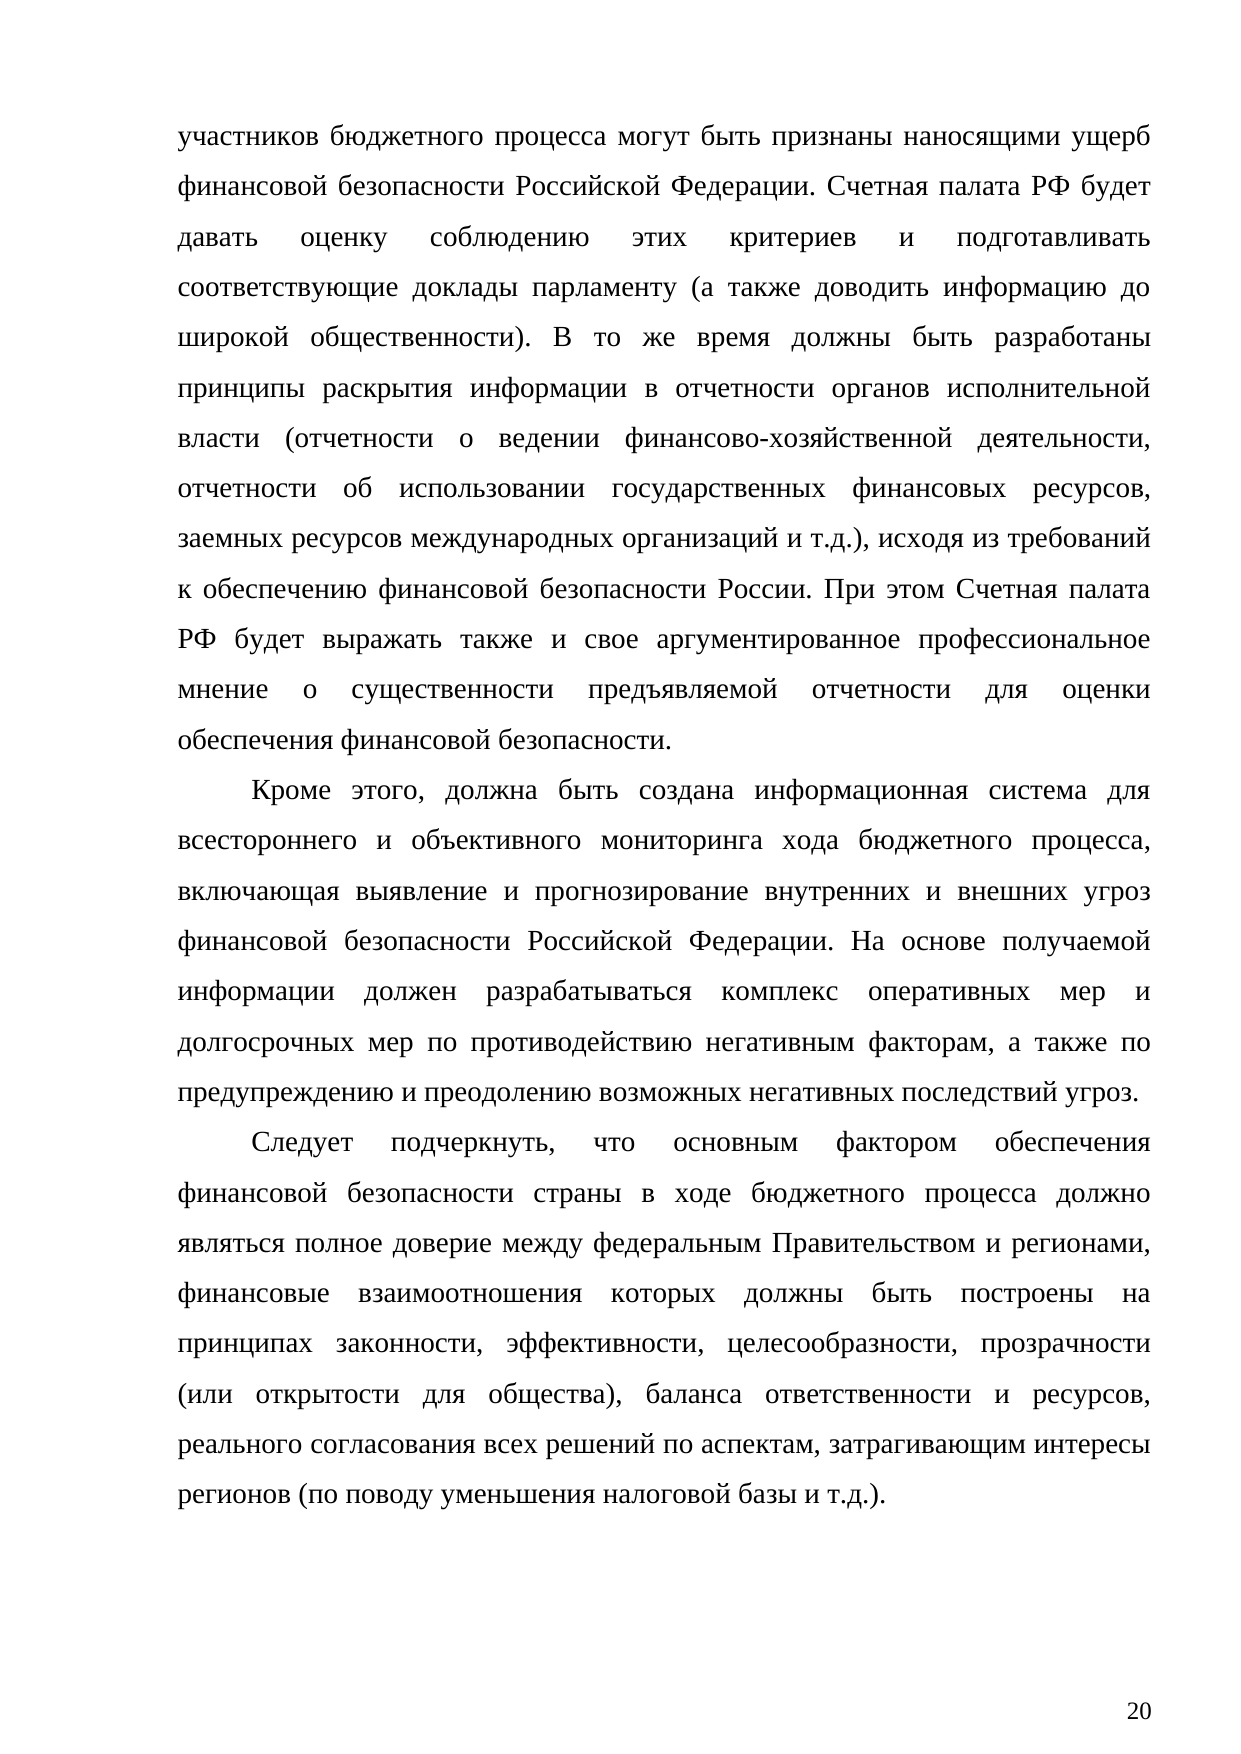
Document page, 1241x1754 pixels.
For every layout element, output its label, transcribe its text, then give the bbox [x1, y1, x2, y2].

text Следует подчеркнуть, что основным фактором обеспечения финансовой безопасности страны в ходе бюджетного процесса должно являться полное доверие между федеральным Правительством и регионами, финансовые взаимоотношения которых должны быть построены на принципах законности, эффективности, целесообразности, прозрачности (или открытости для общества), баланса ответственности и ресурсов, реального согласования всех решений по аспектам, затрагивающим интересы регионов (по поводу уменьшения налоговой базы и т.д.). [177, 1124, 1152, 1510]
text Кроме этого, должна быть создана информационная система для всестороннего и объективного мониторинга хода бюджетного процесса, включающая выявление и прогнозирование внутренних и внешних угроз финансовой безопасности Российской Федерации. На основе получаемой информации должен разрабатываться комплекс оперативных мер и долгосрочных мер по противодействию негативным факторам, а также по предупреждению и преодолению возможных негативных последствий угроз. [177, 772, 1152, 1108]
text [177, 118, 1152, 755]
